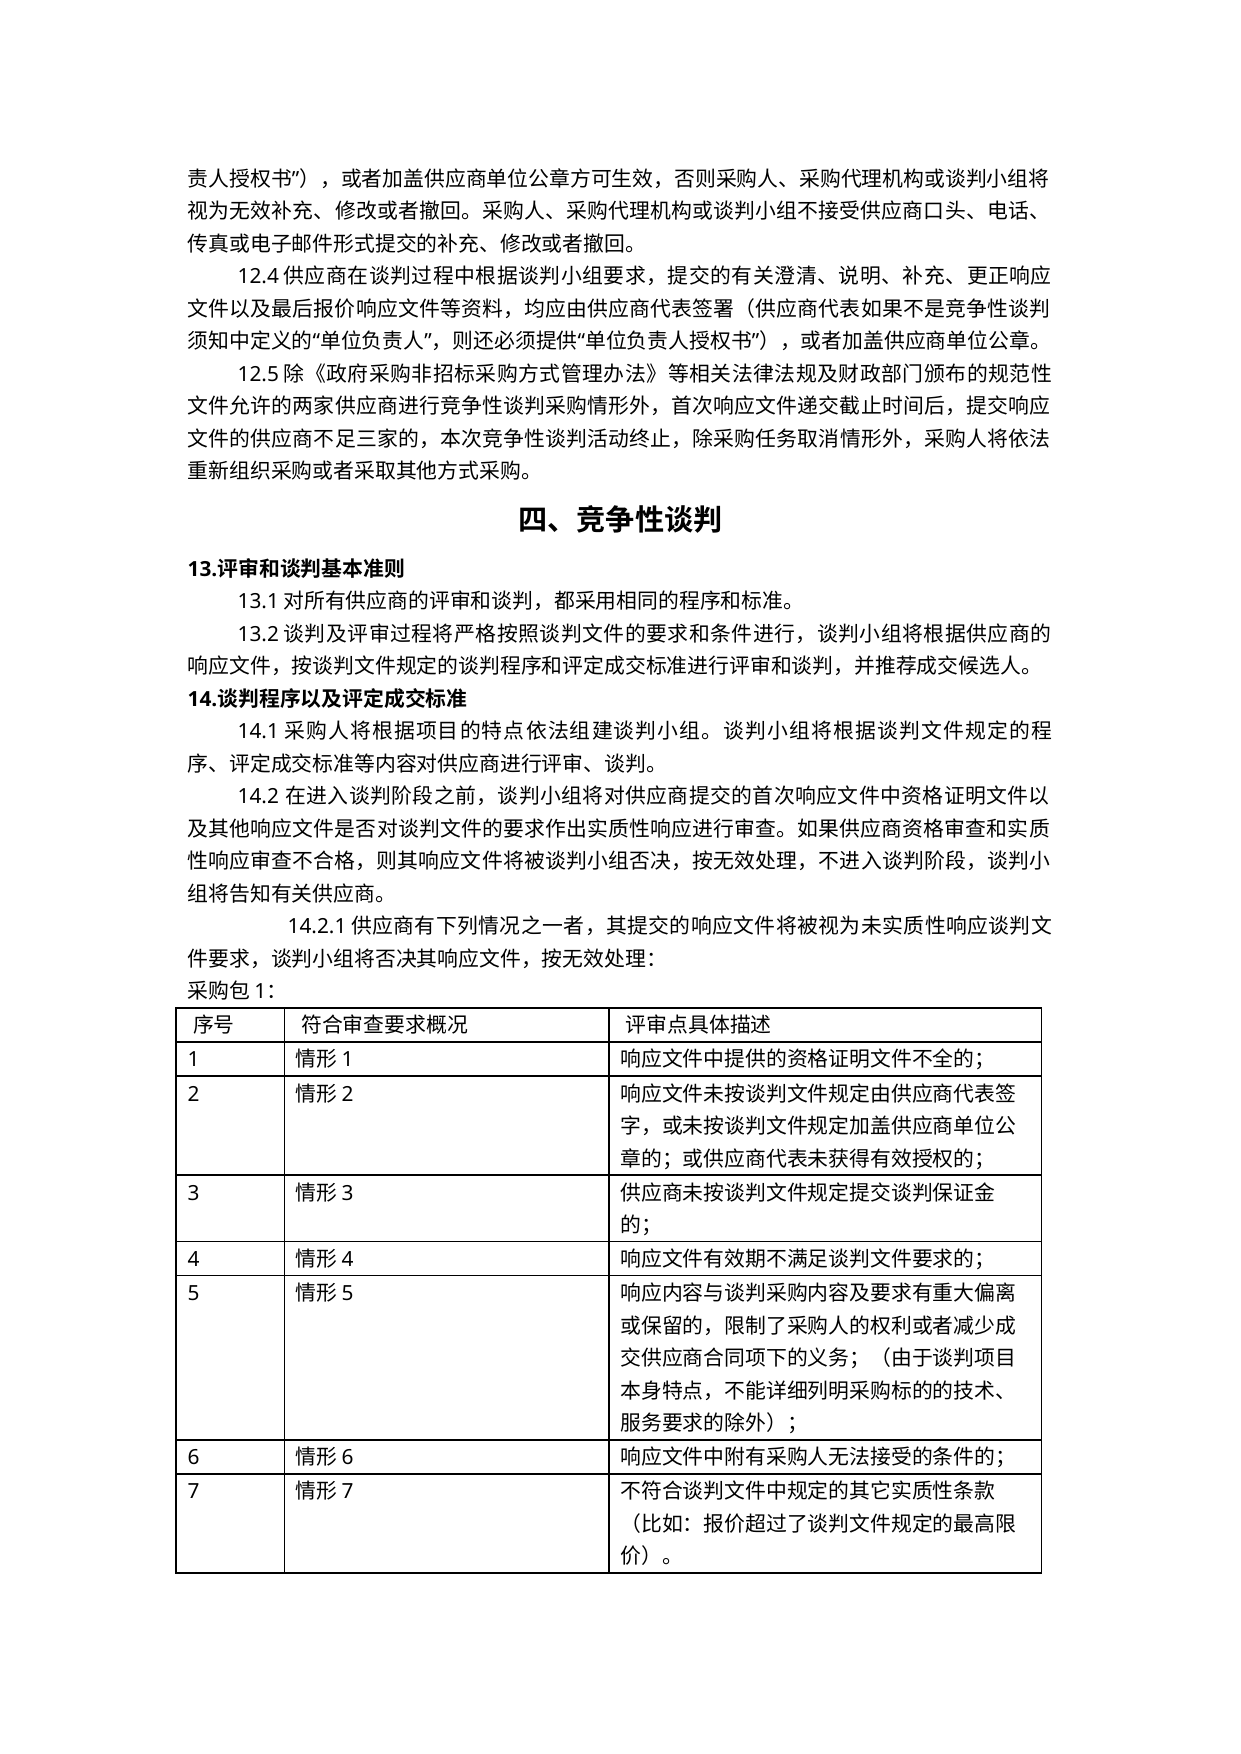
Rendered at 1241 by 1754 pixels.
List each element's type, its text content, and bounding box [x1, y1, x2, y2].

table_cell 响应文件中提供的资格证明文件不全的； [610, 1043, 1041, 1075]
text 14.谈判程序以及评定成交标准 [187, 682, 1053, 714]
table_cell 6 [177, 1441, 284, 1473]
text 14.1采购人将根据项目的特点依法组建谈判小组。谈判小组将根据谈判文件规定的程序、评定成交标准等内容对供应商进行评审、谈判。 [187, 714, 1053, 779]
table_header 符合审查要求概况 [285, 1009, 608, 1041]
table_cell 情形1 [285, 1043, 608, 1075]
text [187, 162, 1053, 259]
text 14.2.1供应商有下列情况之一者，其提交的响应文件将被视为未实质性响应谈判文件要求，谈判小组将否决其响应文件，按无效处理： [187, 909, 1053, 974]
table_cell 4 [177, 1242, 284, 1275]
table_cell 响应文件有效期不满足谈判文件要求的； [610, 1242, 1041, 1275]
text 12.5除《政府采购非招标采购方式管理办法》等相关法律法规及财政部门颁布的规范性文件允许的两家供应商进行竞争性谈判采购情形外，首次响应文件递交截止时间后，提交响应文件的供应商不足三家的，本次竞争性谈判活动终止，除采购任务取消情形外，采购人将依法重新组织采购或者采取其他方式采购。 [187, 357, 1053, 487]
table_cell 响应内容与谈判采购内容及要求有重大偏离或保留的，限制了采购人的权利或者减少成交供应商合同项下的义务；（由于谈判项目本身特点，不能详细列明采购标的的技术、服务要求的除外）； [610, 1276, 1041, 1439]
text 13.1对所有供应商的评审和谈判，都采用相同的程序和标准。 [187, 584, 1053, 617]
text 采购包1： [187, 974, 1053, 1007]
table_cell 情形3 [285, 1176, 608, 1241]
table_cell 2 [177, 1077, 284, 1174]
text 13.评审和谈判基本准则 [187, 552, 1053, 584]
text 四、竞争性谈判 [187, 487, 1053, 552]
table_cell 7 [177, 1475, 284, 1572]
table_cell 1 [177, 1043, 284, 1075]
table_header 评审点具体描述 [610, 1009, 1041, 1041]
table_cell 响应文件未按谈判文件规定由供应商代表签字，或未按谈判文件规定加盖供应商单位公章的；或供应商代表未获得有效授权的； [610, 1077, 1041, 1174]
text 13.2谈判及评审过程将严格按照谈判文件的要求和条件进行，谈判小组将根据供应商的响应文件，按谈判文件规定的谈判程序和评定成交标准进行评审和谈判，并推荐成交候选人。 [187, 617, 1053, 682]
text 12.4供应商在谈判过程中根据谈判小组要求，提交的有关澄清、说明、补充、更正响应文件以及最后报价响应文件等资料，均应由供应商代表签署（供应商代表如果不是竞争性谈判须知中定义的“单位负责人”，则还必须提供“单位负责人授权书”），或者加盖供应商单位公章。 [187, 259, 1053, 357]
table_cell 3 [177, 1176, 284, 1241]
table_cell 5 [177, 1276, 284, 1439]
table_cell 情形4 [285, 1242, 608, 1275]
table_cell 供应商未按谈判文件规定提交谈判保证金的； [610, 1176, 1041, 1241]
table_header 序号 [177, 1009, 284, 1041]
text 14.2 在进入谈判阶段之前，谈判小组将对供应商提交的首次响应文件中资格证明文件以及其他响应文件是否对谈判文件的要求作出实质性响应进行审查。如果供应商资格审查和实质性响应审查不合格，则其响应文件将被谈判小组否决，按无效处理，不进入谈判阶段，谈判小组将告知有关供应商。 [187, 779, 1053, 909]
table_cell 不符合谈判文件中规定的其它实质性条款（比如：报价超过了谈判文件规定的最高限价）。 [610, 1475, 1041, 1572]
table_cell 响应文件中附有采购人无法接受的条件的； [610, 1441, 1041, 1473]
table_cell 情形7 [285, 1475, 608, 1572]
table_cell 情形6 [285, 1441, 608, 1473]
table_cell 情形2 [285, 1077, 608, 1174]
table_cell 情形5 [285, 1276, 608, 1439]
